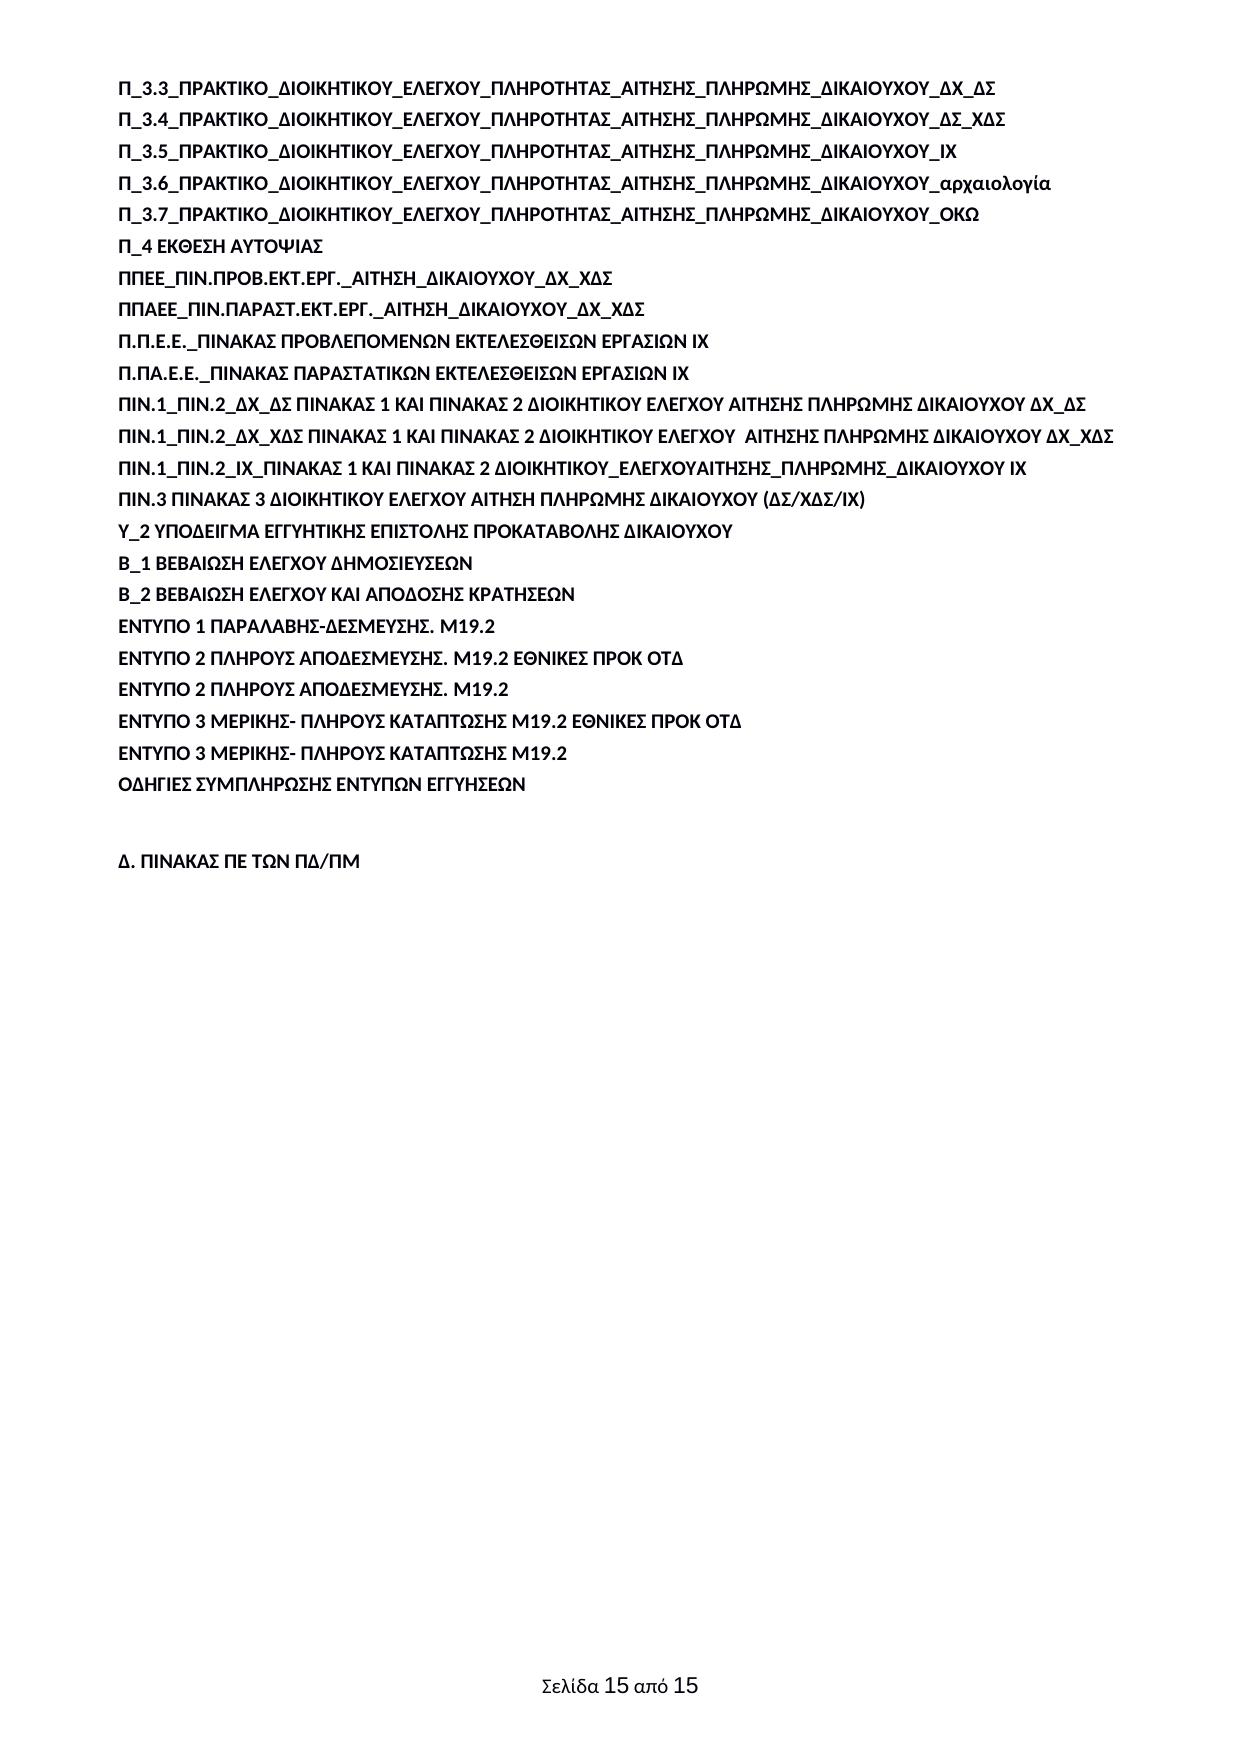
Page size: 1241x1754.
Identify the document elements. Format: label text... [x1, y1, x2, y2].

text Π_3.6_ΠΡΑΚΤΙΚΟ_ΔΙΟΙΚΗΤΙΚΟΥ_ΕΛΕΓΧΟΥ_ΠΛΗΡΟΤΗΤΑΣ_ΑΙΤΗΣΗΣ_ΠΛΗΡΩΜΗΣ_ΔΙΚΑΙΟΥΧΟΥ_αρχαιολογία [118, 170, 1122, 195]
text ΠΠΕΕ_ΠΙΝ.ΠΡΟΒ.ΕΚΤ.ΕΡΓ._ΑΙΤΗΣΗ_ΔΙΚΑΙΟΥΧΟΥ_ΔΧ_ΧΔΣ [118, 265, 1122, 290]
text Π_3.5_ΠΡΑΚΤΙΚΟ_ΔΙΟΙΚΗΤΙΚΟΥ_ΕΛΕΓΧΟΥ_ΠΛΗΡΟΤΗΤΑΣ_ΑΙΤΗΣΗΣ_ΠΛΗΡΩΜΗΣ_ΔΙΚΑΙΟΥΧΟΥ_ΙΧ [118, 138, 1122, 164]
text Π_4 ΕΚΘΕΣΗ ΑΥΤΟΨΙΑΣ [118, 233, 1122, 259]
text Β_1 ΒΕΒΑΙΩΣΗ ΕΛΕΓΧΟΥ ΔΗΜΟΣΙΕΥΣΕΩΝ [118, 550, 1122, 575]
text Υ_2 ΥΠΟΔΕΙΓΜΑ ΕΓΓΥΗΤΙΚΗΣ ΕΠΙΣΤΟΛΗΣ ΠΡΟΚΑΤΑΒΟΛΗΣ ΔΙΚΑΙΟΥΧΟΥ [118, 518, 1122, 544]
text Δ. ΠΙΝΑΚΑΣ ΠΕ ΤΩΝ ΠΔ/ΠΜ [118, 848, 1122, 873]
text ΕΝΤΥΠO 3 ΜΕΡΙΚΗΣ- ΠΛΗΡΟΥΣ ΚΑΤΑΠΤΩΣΗΣ Μ19.2 EΘΝΙΚΕΣ ΠΡΟΚ ΟΤΔ [118, 708, 1122, 734]
text Π_3.3_ΠΡΑΚΤΙΚΟ_ΔΙΟΙΚΗΤΙΚΟΥ_ΕΛΕΓΧΟΥ_ΠΛΗΡΟΤΗΤΑΣ_ΑΙΤΗΣΗΣ_ΠΛΗΡΩΜΗΣ_ΔΙΚΑΙΟΥΧΟΥ_ΔΧ_ΔΣ [118, 75, 1122, 100]
text ΠΙΝ.3 ΠΙΝΑΚΑΣ 3 ΔΙΟΙΚΗΤΙΚΟΥ ΕΛΕΓΧΟΥ ΑΙΤΗΣΗ ΠΛΗΡΩΜΗΣ ΔΙΚΑΙΟΥΧΟΥ (ΔΣ/ΧΔΣ/ΙΧ) [118, 487, 1122, 512]
text ΠΠΑΕΕ_ΠΙΝ.ΠΑΡΑΣΤ.ΕΚΤ.ΕΡΓ._ΑΙΤΗΣΗ_ΔΙΚΑΙΟΥΧΟΥ_ΔΧ_ΧΔΣ [118, 297, 1122, 322]
text Π.ΠΑ.Ε.Ε._ΠΙΝΑΚΑΣ ΠΑΡΑΣΤΑΤΙΚΩΝ ΕΚΤΕΛΕΣΘΕΙΣΩΝ ΕΡΓΑΣΙΩΝ ΙΧ [118, 360, 1122, 385]
text Π.Π.Ε.Ε._ΠΙΝΑΚΑΣ ΠΡΟΒΛΕΠΟΜΕΝΩΝ ΕΚΤΕΛΕΣΘΕΙΣΩΝ ΕΡΓΑΣΙΩΝ ΙΧ [118, 328, 1122, 354]
text Π_3.7_ΠΡΑΚΤΙΚΟ_ΔΙΟΙΚΗΤΙΚΟΥ_ΕΛΕΓΧΟΥ_ΠΛΗΡΟΤΗΤΑΣ_ΑΙΤΗΣΗΣ_ΠΛΗΡΩΜΗΣ_ΔΙΚΑΙΟΥΧΟΥ_ΟΚΩ [118, 202, 1122, 227]
text Β_2 ΒΕΒΑΙΩΣΗ ΕΛΕΓΧΟΥ ΚΑΙ ΑΠΟΔΟΣΗΣ ΚΡΑΤΗΣΕΩΝ [118, 582, 1122, 607]
text ΠΙΝ.1_ΠΙΝ.2_ΙΧ_ΠΙΝΑΚΑΣ 1 ΚΑΙ ΠΙΝΑΚΑΣ 2 ΔΙΟΙΚΗΤΙΚΟΥ_ΕΛΕΓΧΟΥΑΙΤΗΣΗΣ_ΠΛΗΡΩΜΗΣ_ΔΙΚΑΙΟΥΧΟΥ ΙΧ [118, 455, 1122, 480]
text Π_3.4_ΠΡΑΚΤΙΚΟ_ΔΙΟΙΚΗΤΙΚΟΥ_ΕΛΕΓΧΟΥ_ΠΛΗΡΟΤΗΤΑΣ_ΑΙΤΗΣΗΣ_ΠΛΗΡΩΜΗΣ_ΔΙΚΑΙΟΥΧΟΥ_ΔΣ_ΧΔΣ [118, 107, 1122, 132]
text ΕΝΤΥΠO 2 ΠΛΗΡΟΥΣ ΑΠΟΔΕΣΜΕΥΣΗΣ. Μ19.2 [118, 677, 1122, 702]
text ΠΙΝ.1_ΠΙΝ.2_ΔΧ_ΔΣ ΠΙΝΑΚΑΣ 1 ΚΑΙ ΠΙΝΑΚΑΣ 2 ΔΙΟΙΚΗΤΙΚΟΥ ΕΛΕΓΧΟΥ ΑΙΤΗΣΗΣ ΠΛΗΡΩΜΗΣ ΔΙΚΑΙΟΥΧΟΥ ΔΧ_ΔΣ [118, 392, 1122, 417]
text ΕΝΤΥΠO 3 ΜΕΡΙΚΗΣ- ΠΛΗΡΟΥΣ ΚΑΤΑΠΤΩΣΗΣ Μ19.2 [118, 740, 1122, 765]
text ΠΙΝ.1_ΠΙΝ.2_ΔΧ_ΧΔΣ ΠΙΝΑΚΑΣ 1 ΚΑΙ ΠΙΝΑΚΑΣ 2 ΔΙΟΙΚΗΤΙΚΟΥ ΕΛΕΓΧΟΥ ΑΙΤΗΣΗΣ ΠΛΗΡΩΜΗΣ ΔΙΚΑΙΟΥΧΟΥ ΔΧ_ΧΔΣ [118, 423, 1122, 449]
text ΟΔΗΓΙΕΣ ΣΥΜΠΛΗΡΩΣΗΣ ΕΝΤΥΠΩΝ ΕΓΓΥΗΣΕΩΝ [118, 772, 1122, 797]
text ΕΝΤΥΠO 2 ΠΛΗΡΟΥΣ ΑΠΟΔΕΣΜΕΥΣΗΣ. Μ19.2 EΘΝΙΚΕΣ ΠΡΟΚ ΟΤΔ [118, 645, 1122, 670]
text ΕΝΤΥΠO 1 ΠΑΡΑΛΑΒΗΣ-ΔΕΣΜΕΥΣΗΣ. Μ19.2 [118, 613, 1122, 639]
